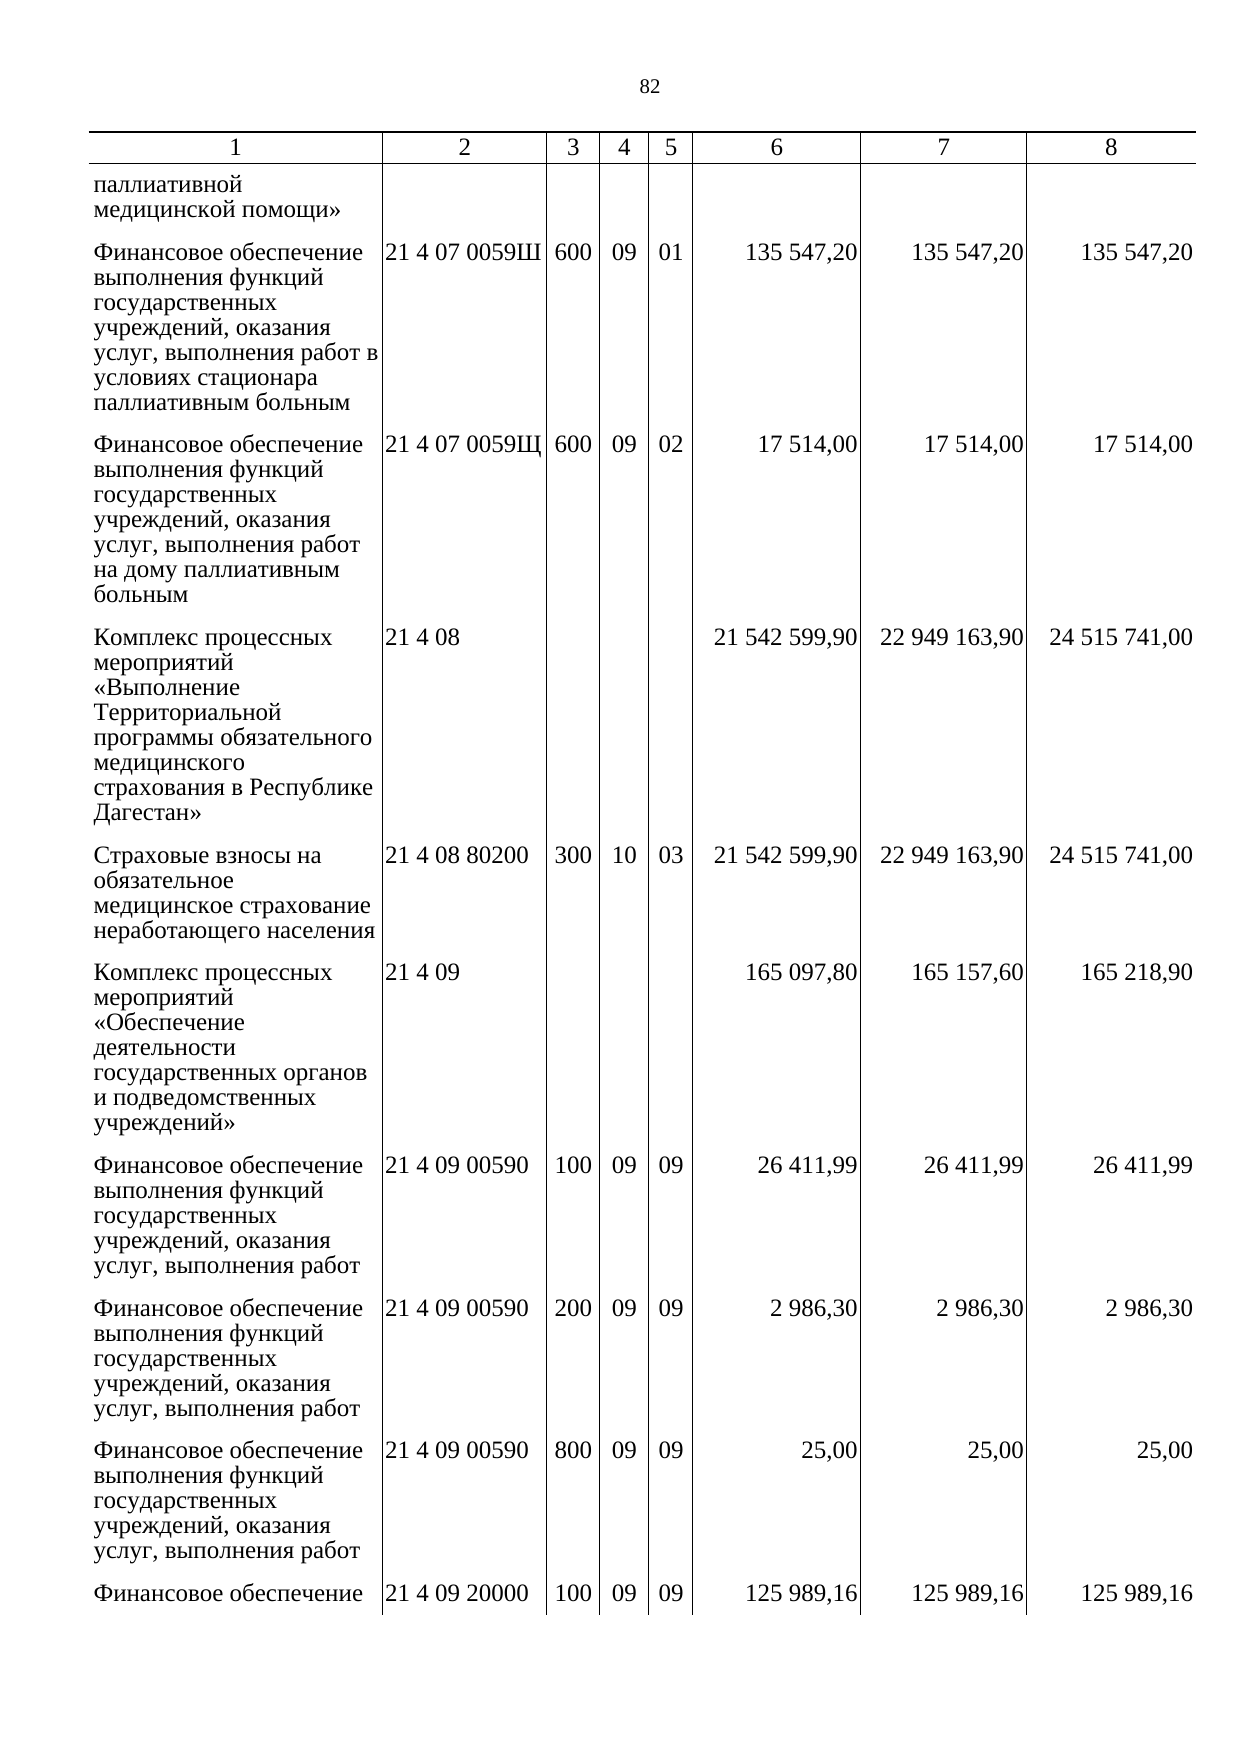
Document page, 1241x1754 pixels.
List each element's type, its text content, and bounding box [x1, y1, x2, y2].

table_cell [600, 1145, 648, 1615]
table_header 5 [649, 133, 692, 163]
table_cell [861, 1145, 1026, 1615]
table_header 4 [600, 133, 648, 163]
table_header 6 [693, 133, 860, 163]
table_header 1 [89, 133, 382, 163]
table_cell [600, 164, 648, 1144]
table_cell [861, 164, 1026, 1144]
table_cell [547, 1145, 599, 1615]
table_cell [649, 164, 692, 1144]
table_header 7 [861, 133, 1026, 163]
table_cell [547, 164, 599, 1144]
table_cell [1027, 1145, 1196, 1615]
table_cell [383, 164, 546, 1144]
table_header 8 [1027, 133, 1196, 163]
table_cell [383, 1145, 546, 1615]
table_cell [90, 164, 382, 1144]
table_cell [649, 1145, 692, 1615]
table_header 2 [383, 133, 546, 163]
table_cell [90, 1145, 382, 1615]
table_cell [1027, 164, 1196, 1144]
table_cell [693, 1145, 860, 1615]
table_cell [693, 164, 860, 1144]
table_header 3 [547, 133, 599, 163]
